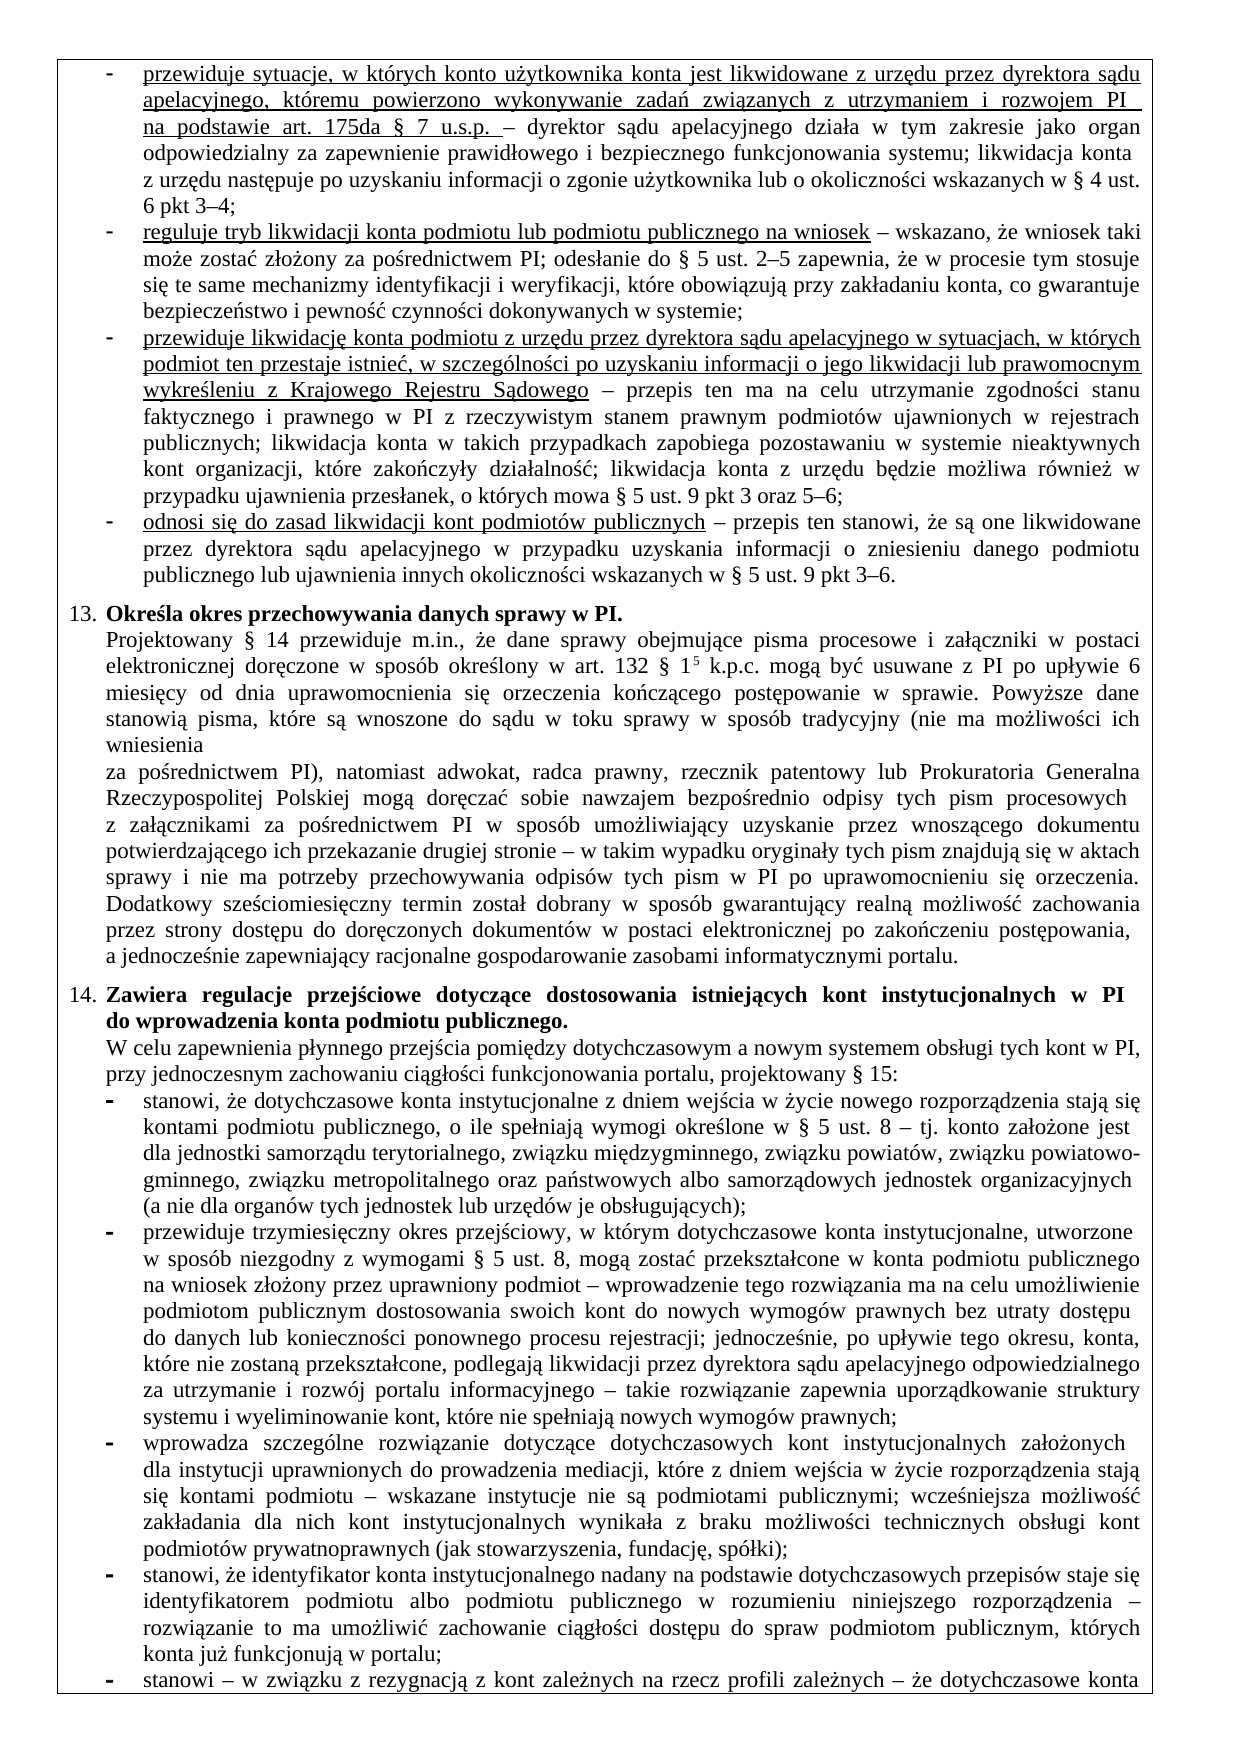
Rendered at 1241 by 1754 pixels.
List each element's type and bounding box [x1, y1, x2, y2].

table_cell [58, 60, 1152, 1693]
